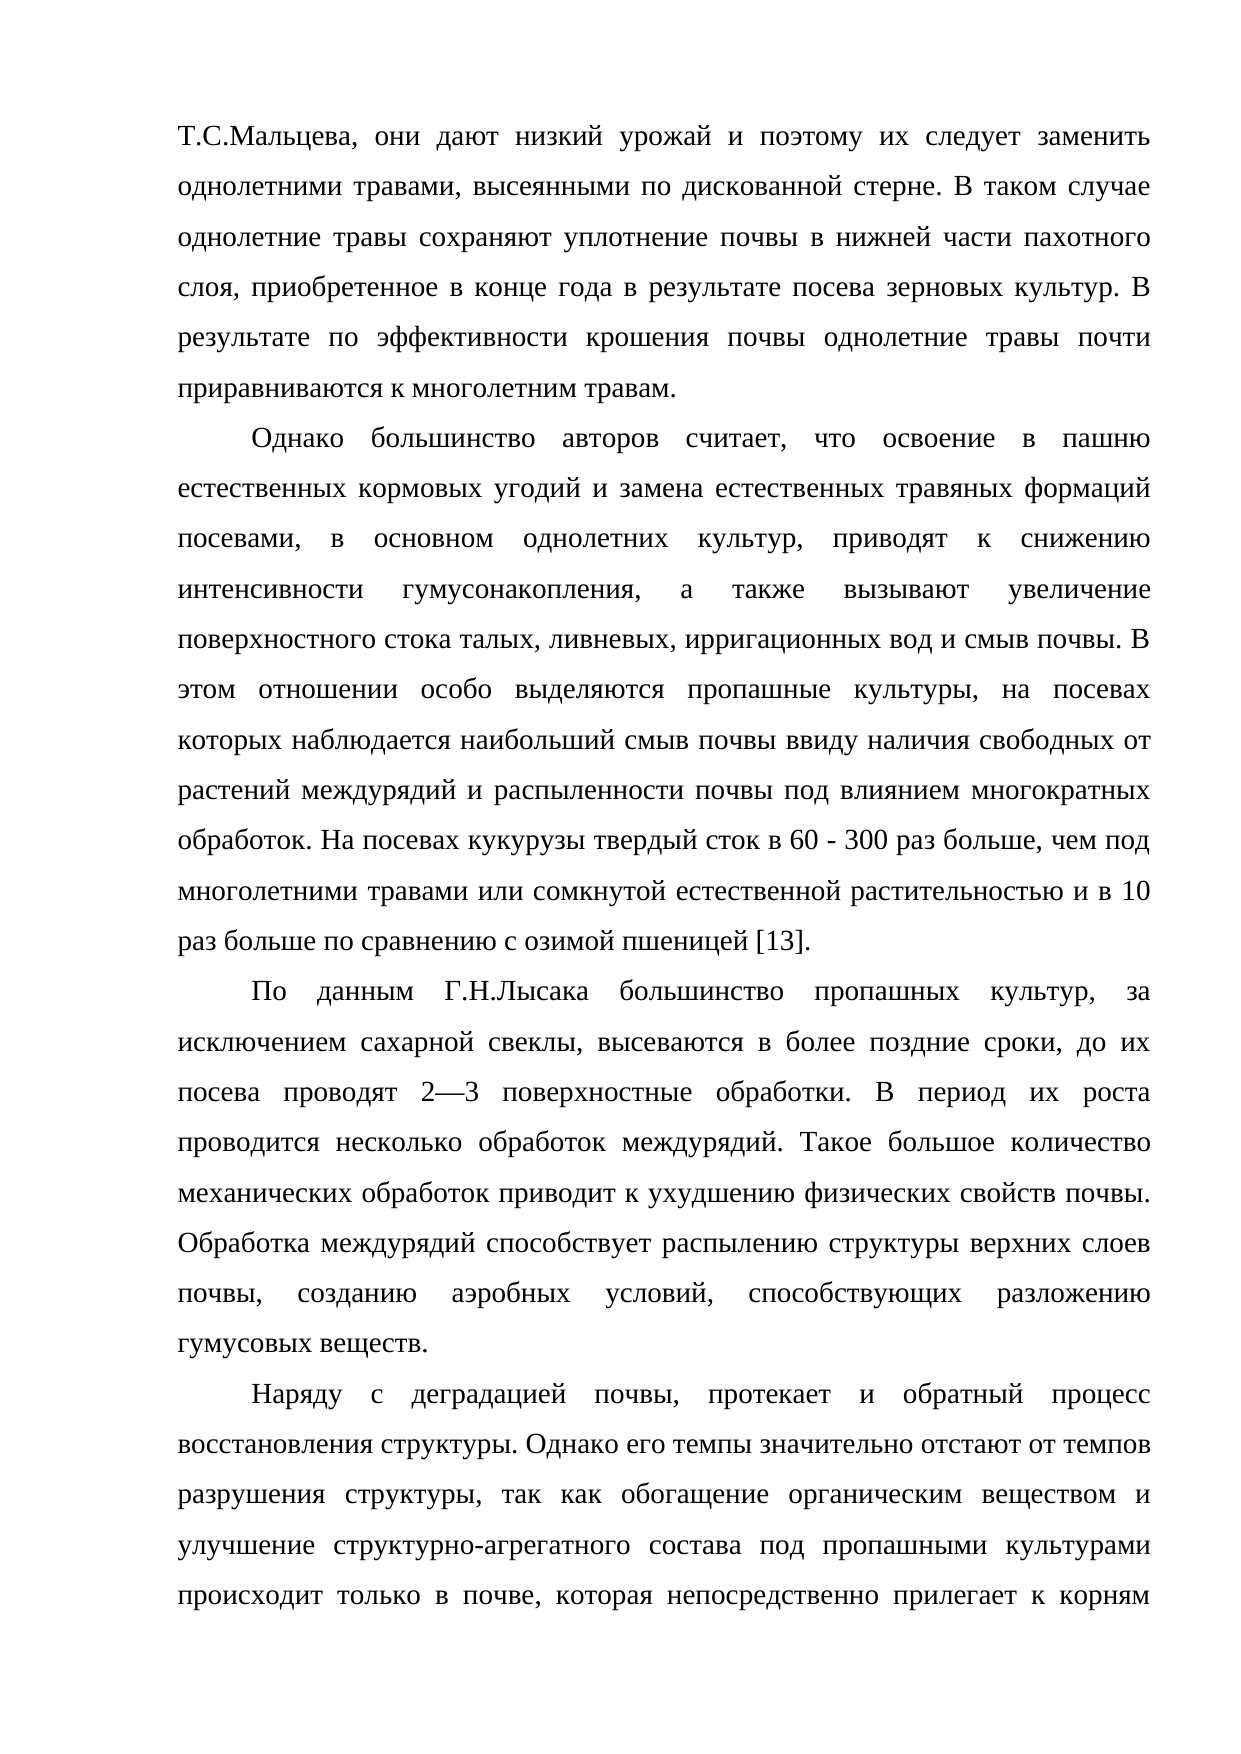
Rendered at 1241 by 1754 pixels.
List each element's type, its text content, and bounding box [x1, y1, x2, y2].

text Однако большинство авторов считает, что освоение в пашню естественных кормовых угодий и замена естественных травяных формаций посевами, в основном однолетних культур, приводят к снижению интенсивности гумусонакопления, а также вызывают увеличение поверхностного стока талых, ливневых, ирригационных вод и смыв почвы. В этом отношении особо выделяются пропашные культуры, на посевах которых наблюдается наибольший смыв почвы ввиду наличия свободных от растений междурядий и распыленности почвы под влиянием многократных обработок. На посевах кукурузы твердый сток в 60 - 300 раз больше, чем под многолетними травами или сомкнутой естественной растительностью и в 10 раз больше по сравнению с озимой пшеницей [13]. [177, 420, 1152, 957]
text По данным Г.Н.Лысака большинство пропашных культур, за исключением сахарной свеклы, высеваются в более поздние сроки, до их посева проводят 2—3 поверхностные обработки. В период их роста проводится несколько обработок междурядий. Такое большое количество механических обработок приводит к ухудшению физических свойств почвы. Обработка междурядий способствует распылению структуры верхних слоев почвы, созданию аэробных условий, способствующих разложению гумусовых веществ. [177, 973, 1152, 1359]
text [177, 118, 1152, 403]
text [177, 1376, 1152, 1611]
